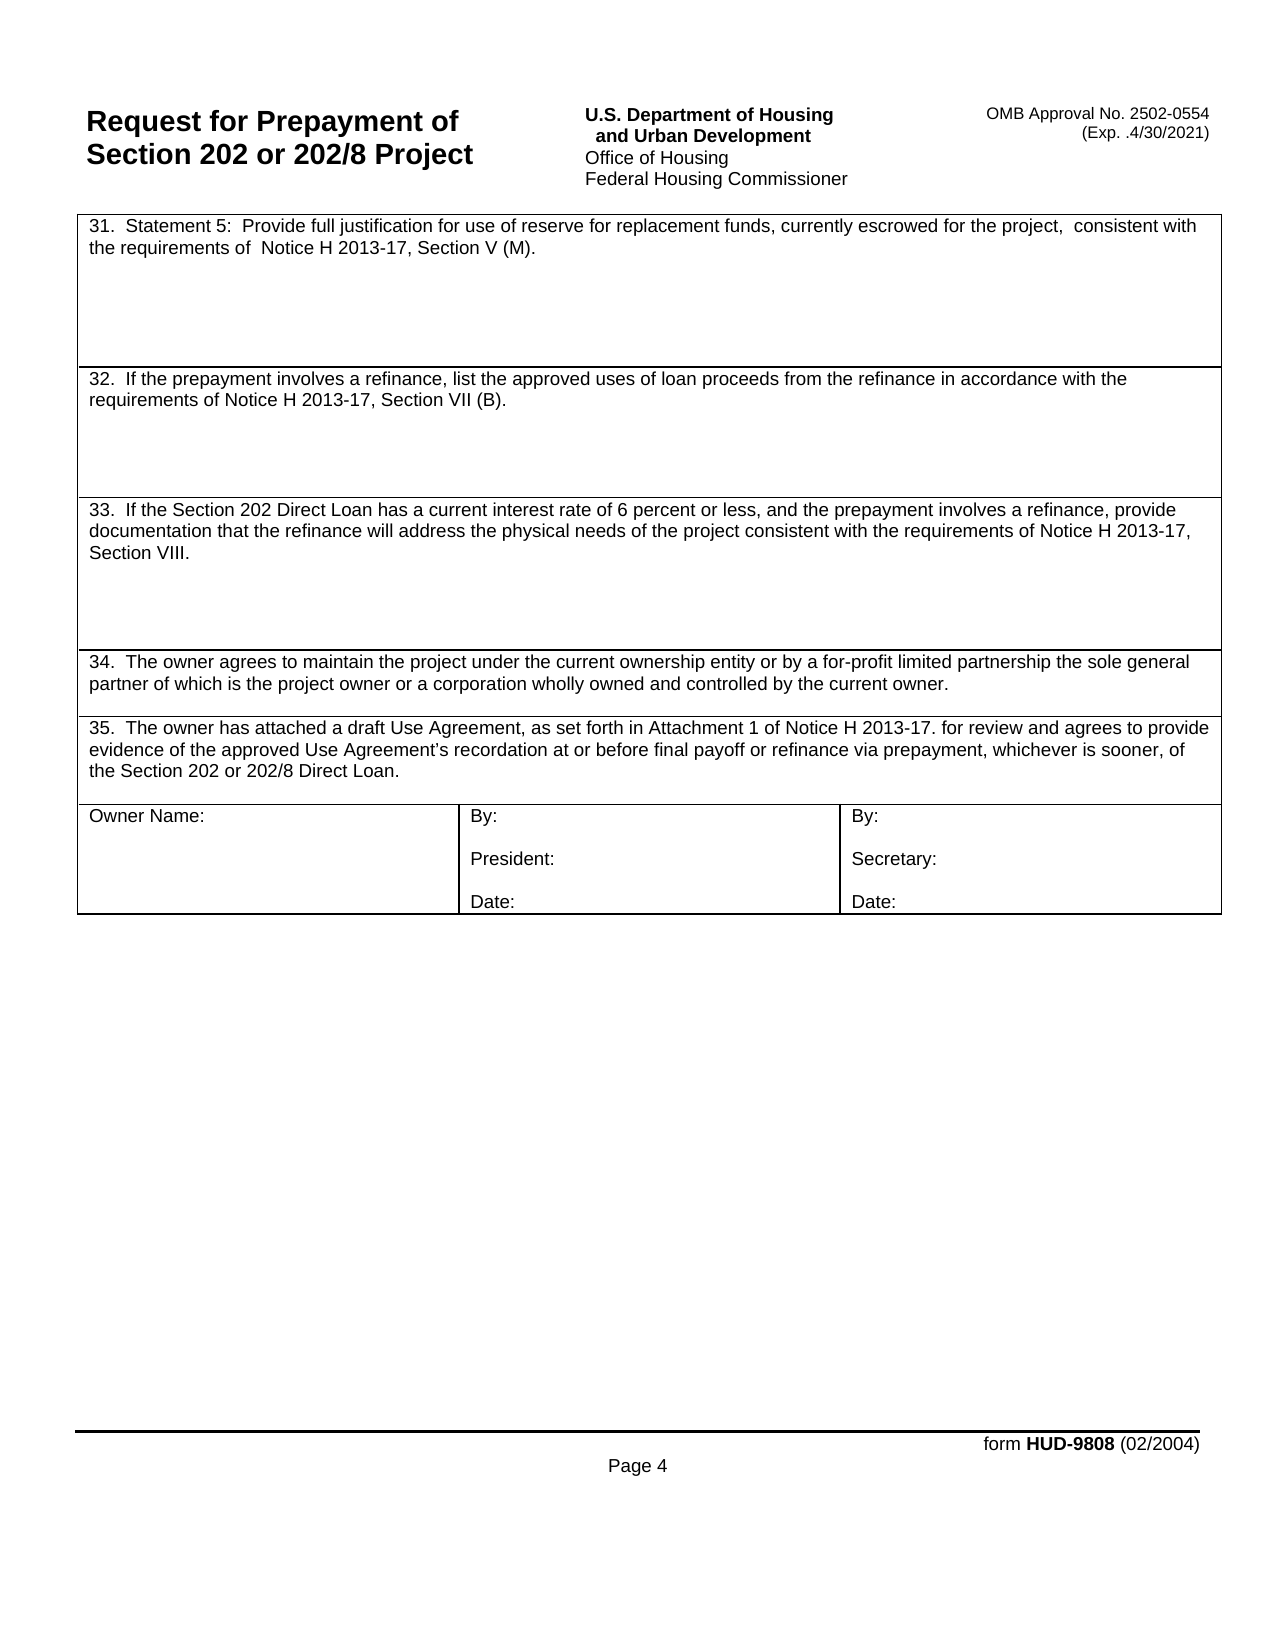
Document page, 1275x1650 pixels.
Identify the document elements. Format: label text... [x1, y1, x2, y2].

table_cell 32. If the prepayment involves a refinance, list the approved uses of loan proceeds from the refinance in accordance with the requirements of Notice H 2013-17, Section VII (B). [78, 367, 1221, 497]
table_cell By: Secretary: Date: [841, 805, 1221, 913]
table_cell Owner Name: [78, 805, 458, 913]
table_cell 33. If the Section 202 Direct Loan has a current interest rate of 6 percent or less, and the prepayment involves a refinance, provide documentation that the refinance will address the physical needs of the project consistent with the requirements of Notice H 2013-17, Section VIII. [78, 498, 1221, 649]
table_cell 34. The owner agrees to maintain the project under the current ownership entity or by a for-profit limited partnership the sole general partner of which is the project owner or a corporation wholly owned and controlled by the current owner. [78, 650, 1221, 716]
table_cell By: President: Date: [460, 805, 839, 913]
table_cell 35. The owner has attached a draft Use Agreement, as set forth in Attachment 1 of Notice H 2013-17. for review and agrees to provide evidence of the approved Use Agreement’s recordation at or before final payoff or refinance via prepayment, whichever is sooner, of the Section 202 or 202/8 Direct Loan. [78, 717, 1221, 803]
table_header 31. Statement 5: Provide full justification for use of reserve for replacement funds, currently escrowed for the project, consistent with the requirements of Notice H 2013-17, Section V (M). [78, 215, 1221, 366]
